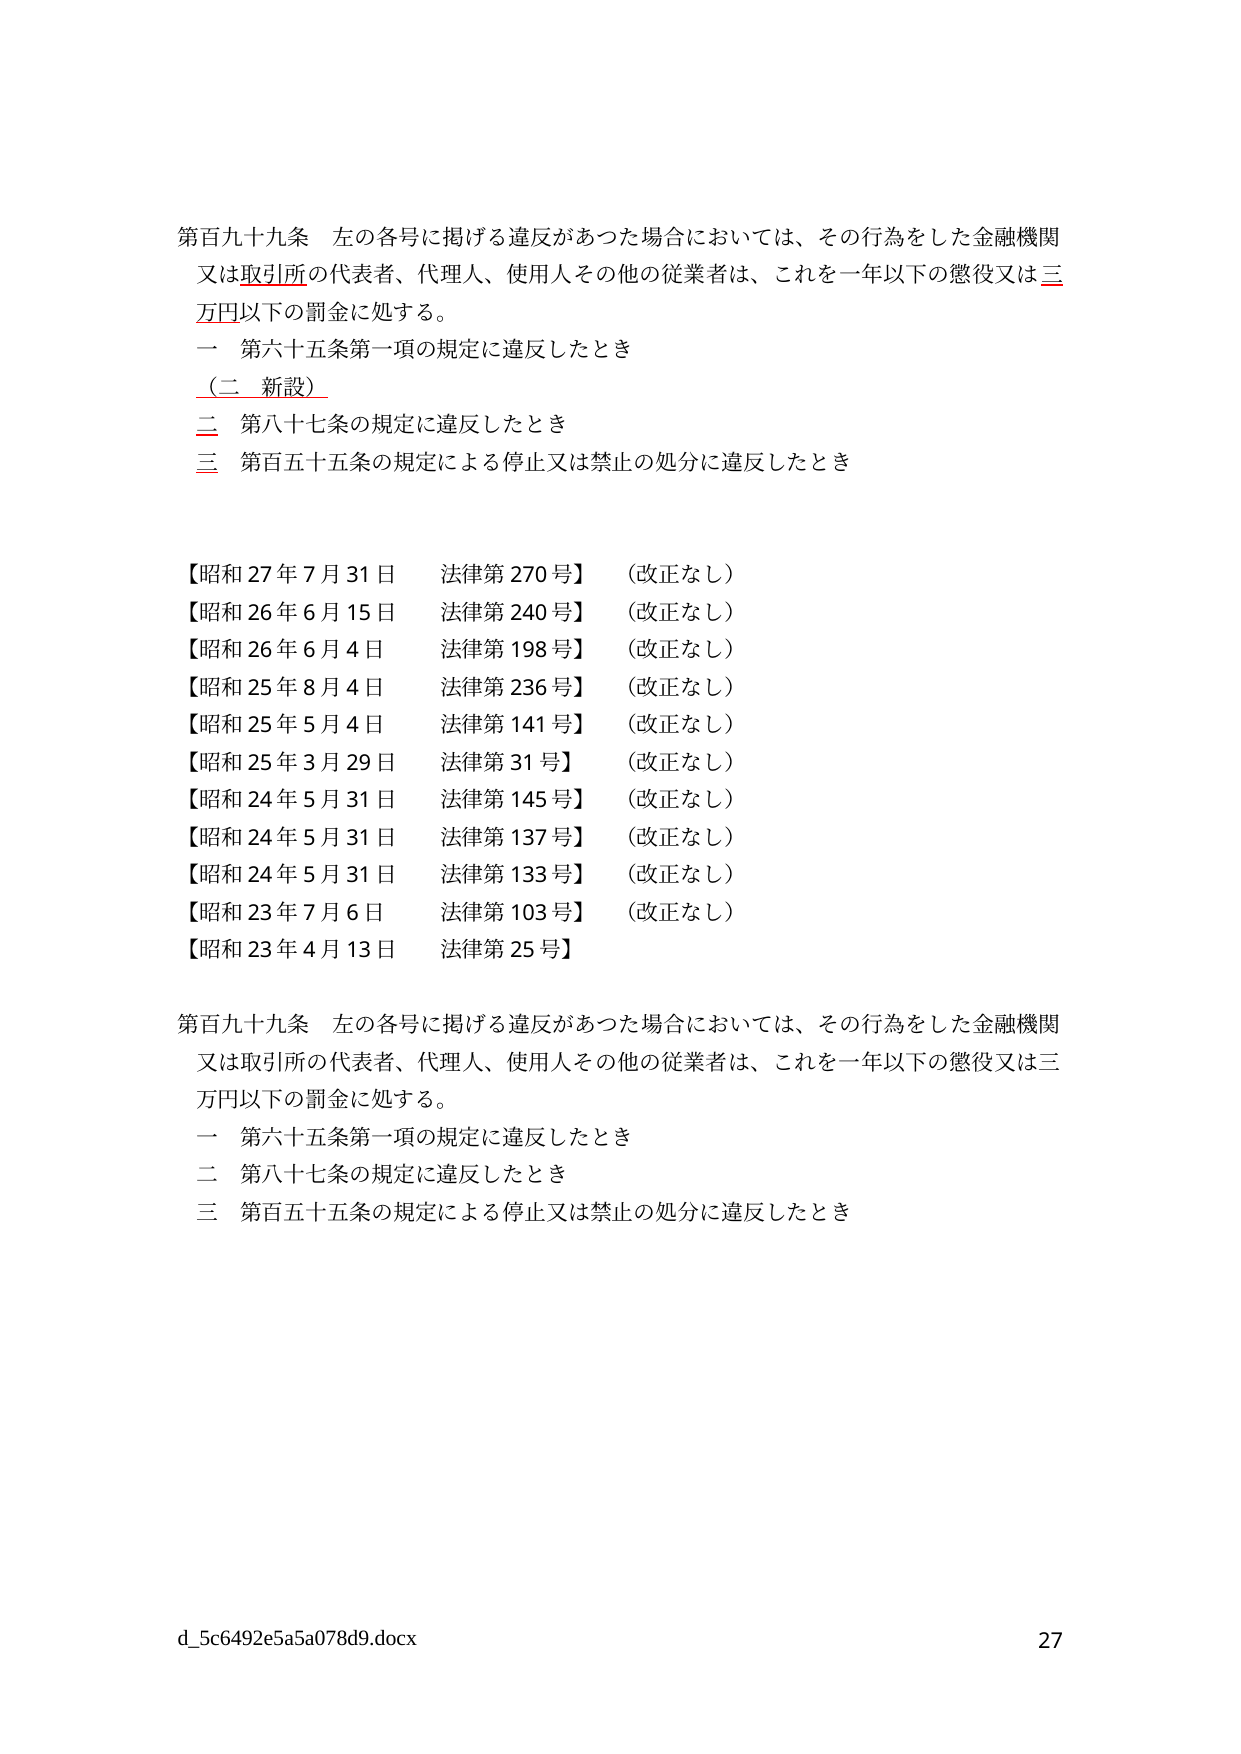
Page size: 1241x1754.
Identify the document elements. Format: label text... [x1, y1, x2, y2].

text 【昭和24年5月31日 法律第137号】 （改正なし） [177, 817, 1063, 854]
text 二 第八十七条の規定に違反したとき [196, 404, 1063, 442]
text 【昭和25年3月29日 法律第31号】 （改正なし） [177, 742, 1063, 779]
text 【昭和27年7月31日 法律第270号】 （改正なし） [177, 554, 1063, 592]
text 【昭和24年5月31日 法律第145号】 （改正なし） [177, 779, 1063, 817]
text 【昭和25年8月4日 法律第236号】 （改正なし） [177, 667, 1063, 704]
text 三 第百五十五条の規定による停止又は禁止の処分に違反したとき [196, 1192, 1063, 1229]
text 【昭和23年4月13日 法律第25号】 [177, 929, 1063, 967]
text 【昭和23年7月6日 法律第103号】 （改正なし） [177, 892, 1063, 929]
text 【昭和25年5月4日 法律第141号】 （改正なし） [177, 704, 1063, 742]
text 【昭和24年5月31日 法律第133号】 （改正なし） [177, 854, 1063, 892]
text 第百九十九条 左の各号に掲げる違反があつた場合においては、その行為をした金融機関又は取引所の代表者、代理人、使用人その他の従業者は、これを一年以下の懲役又は三万円以下の罰金に処する。 [177, 1004, 1063, 1117]
text 【昭和26年6月4日 法律第198号】 （改正なし） [177, 629, 1063, 667]
text 二 第八十七条の規定に違反したとき [196, 1154, 1063, 1192]
text 【昭和26年6月15日 法律第240号】 （改正なし） [177, 592, 1063, 629]
text 三 第百五十五条の規定による停止又は禁止の処分に違反したとき [196, 442, 1063, 479]
text 第百九十九条 左の各号に掲げる違反があつた場合においては、その行為をした金融機関又は取引所の代表者、代理人、使用人その他の従業者は、これを一年以下の懲役又は三万円以下の罰金に処する。 [177, 217, 1063, 329]
text 一 第六十五条第一項の規定に違反したとき [196, 1117, 1063, 1154]
text （二 新設） [196, 367, 1063, 404]
text 一 第六十五条第一項の規定に違反したとき [196, 329, 1063, 367]
